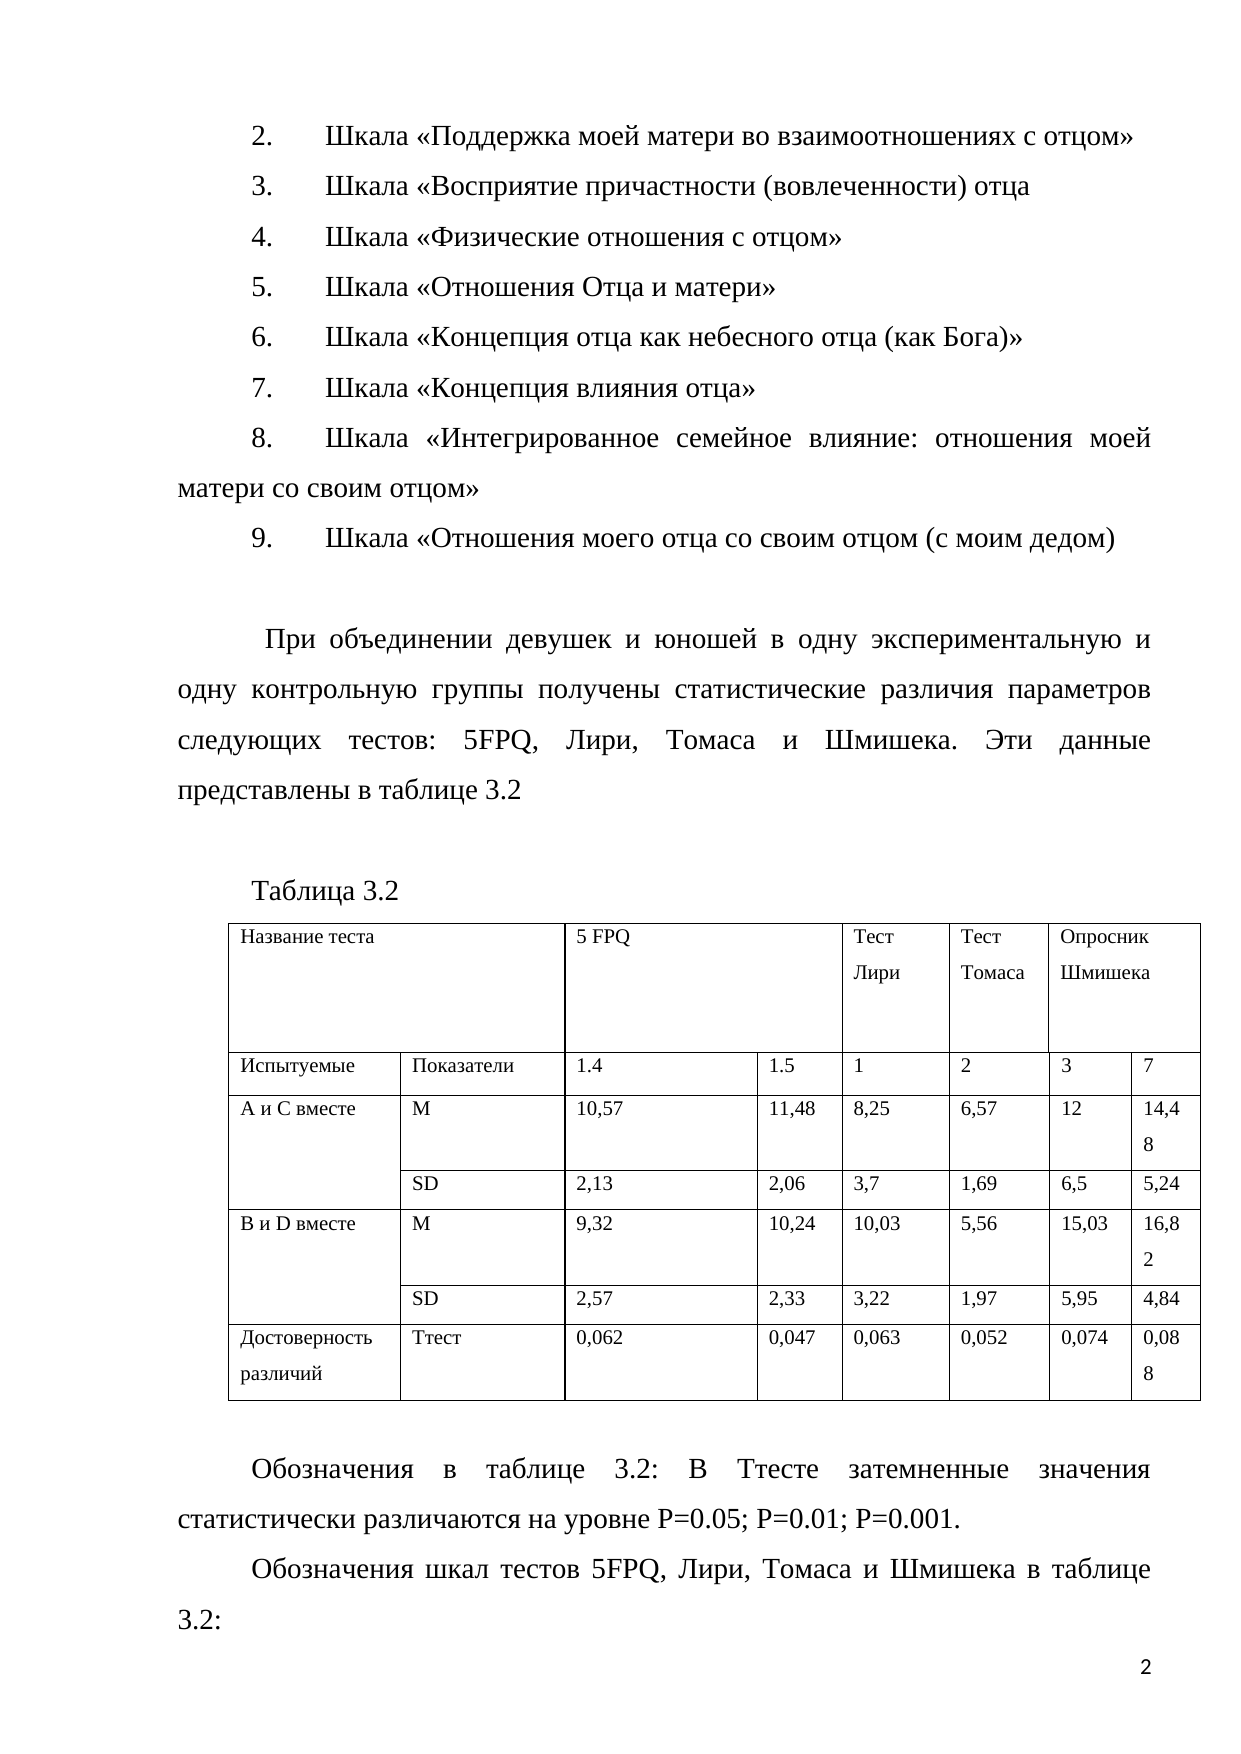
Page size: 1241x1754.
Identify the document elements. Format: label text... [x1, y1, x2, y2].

table_header 5 FPQ [566, 924, 842, 1052]
table_cell 4,84 [1132, 1286, 1200, 1324]
table_cell Ттест [401, 1325, 564, 1399]
table_cell 9,32 [566, 1210, 757, 1285]
table_cell 10,24 [758, 1210, 842, 1285]
list Шкала «Отношения Отца и матери» [177, 269, 1152, 303]
table_cell 5,95 [1050, 1286, 1131, 1324]
table_cell 1 [843, 1053, 949, 1094]
table_cell 1,97 [950, 1286, 1049, 1324]
table_cell 8,25 [843, 1096, 949, 1170]
table_cell 0,063 [843, 1325, 949, 1399]
text При объединении девушек и юношей в одну экспериментальную и одну контрольную группы получены статистические различия параметров следующих тестов: 5FPQ, Лири, Томаса и Шмишека. Эти данные представлены в таблице 3.2 [177, 621, 1152, 806]
table_cell 1,69 [950, 1171, 1049, 1209]
table_cell 6,5 [1050, 1171, 1131, 1209]
table_cell 5,24 [1132, 1171, 1200, 1209]
table_cell А и C вместе [229, 1096, 400, 1209]
table_cell 2,33 [758, 1286, 842, 1324]
table_cell 7 [1132, 1053, 1200, 1094]
table_cell 0,047 [758, 1325, 842, 1399]
table_cell 5,56 [950, 1210, 1049, 1285]
list Шкала «Отношения моего отца со своим отцом (с моим дедом) [177, 521, 1152, 554]
table_cell 11,48 [758, 1096, 842, 1170]
table_cell 3 [1050, 1053, 1131, 1094]
table_cell M [401, 1210, 564, 1285]
table_cell 3,7 [843, 1171, 949, 1209]
table_cell 2 [950, 1053, 1049, 1094]
list Шкала «Концепция влияния отца» [177, 370, 1152, 403]
table_header Название теста [229, 924, 564, 1052]
list Шкала «Поддержка моей матери во взаимоотношениях с отцом» [177, 118, 1152, 152]
table_header Опросник Шмишека [1049, 924, 1200, 1052]
table_cell 2,57 [566, 1286, 757, 1324]
table_cell SD [401, 1171, 564, 1209]
list Шкала «Концепция отца как небесного отца (как Бога)» [177, 319, 1152, 353]
table_cell 15,03 [1050, 1210, 1131, 1285]
table_cell 14,48 [1132, 1096, 1200, 1170]
table_cell 2,13 [566, 1171, 757, 1209]
list Шкала «Интегрированное семейное влияние: отношения моей матери со своим отцом» [177, 420, 1152, 504]
text Обозначения в таблице 3.2: В Ттесте затемненные значения статистически различаются на уровне Р=0.05; Р=0.01; Р=0.001. [177, 1451, 1152, 1535]
table_cell 2,06 [758, 1171, 842, 1209]
text Таблица 3.2 [177, 873, 1152, 906]
table_cell 3,22 [843, 1286, 949, 1324]
table_cell 16,82 [1132, 1210, 1200, 1285]
table_cell 1.4 [566, 1053, 757, 1094]
table_cell M [401, 1096, 564, 1170]
table_cell 12 [1050, 1096, 1131, 1170]
table_cell Показатели [401, 1053, 564, 1094]
list Шкала «Физические отношения с отцом» [177, 219, 1152, 252]
table_header Тест Лири [843, 924, 949, 1052]
table_cell 0,052 [950, 1325, 1049, 1399]
table_cell 1.5 [758, 1053, 842, 1094]
table_cell 0,074 [1050, 1325, 1131, 1399]
table_cell 0,062 [566, 1325, 757, 1399]
table_cell B и D вместе [229, 1210, 400, 1324]
table_cell 0,088 [1132, 1325, 1200, 1399]
table_cell 10,03 [843, 1210, 949, 1285]
table_header Тест Томаса [950, 924, 1048, 1052]
text Обозначения шкал тестов 5FPQ, Лири, Томаса и Шмишека в таблице 3.2: [177, 1552, 1152, 1635]
list Шкала «Восприятие причастности (вовлеченности) отца [177, 168, 1152, 202]
table_cell Достоверность различий [229, 1325, 400, 1399]
table_cell SD [401, 1286, 564, 1324]
table_cell 10,57 [566, 1096, 757, 1170]
table_cell Испытуемые [229, 1053, 400, 1094]
table_cell 6,57 [950, 1096, 1049, 1170]
